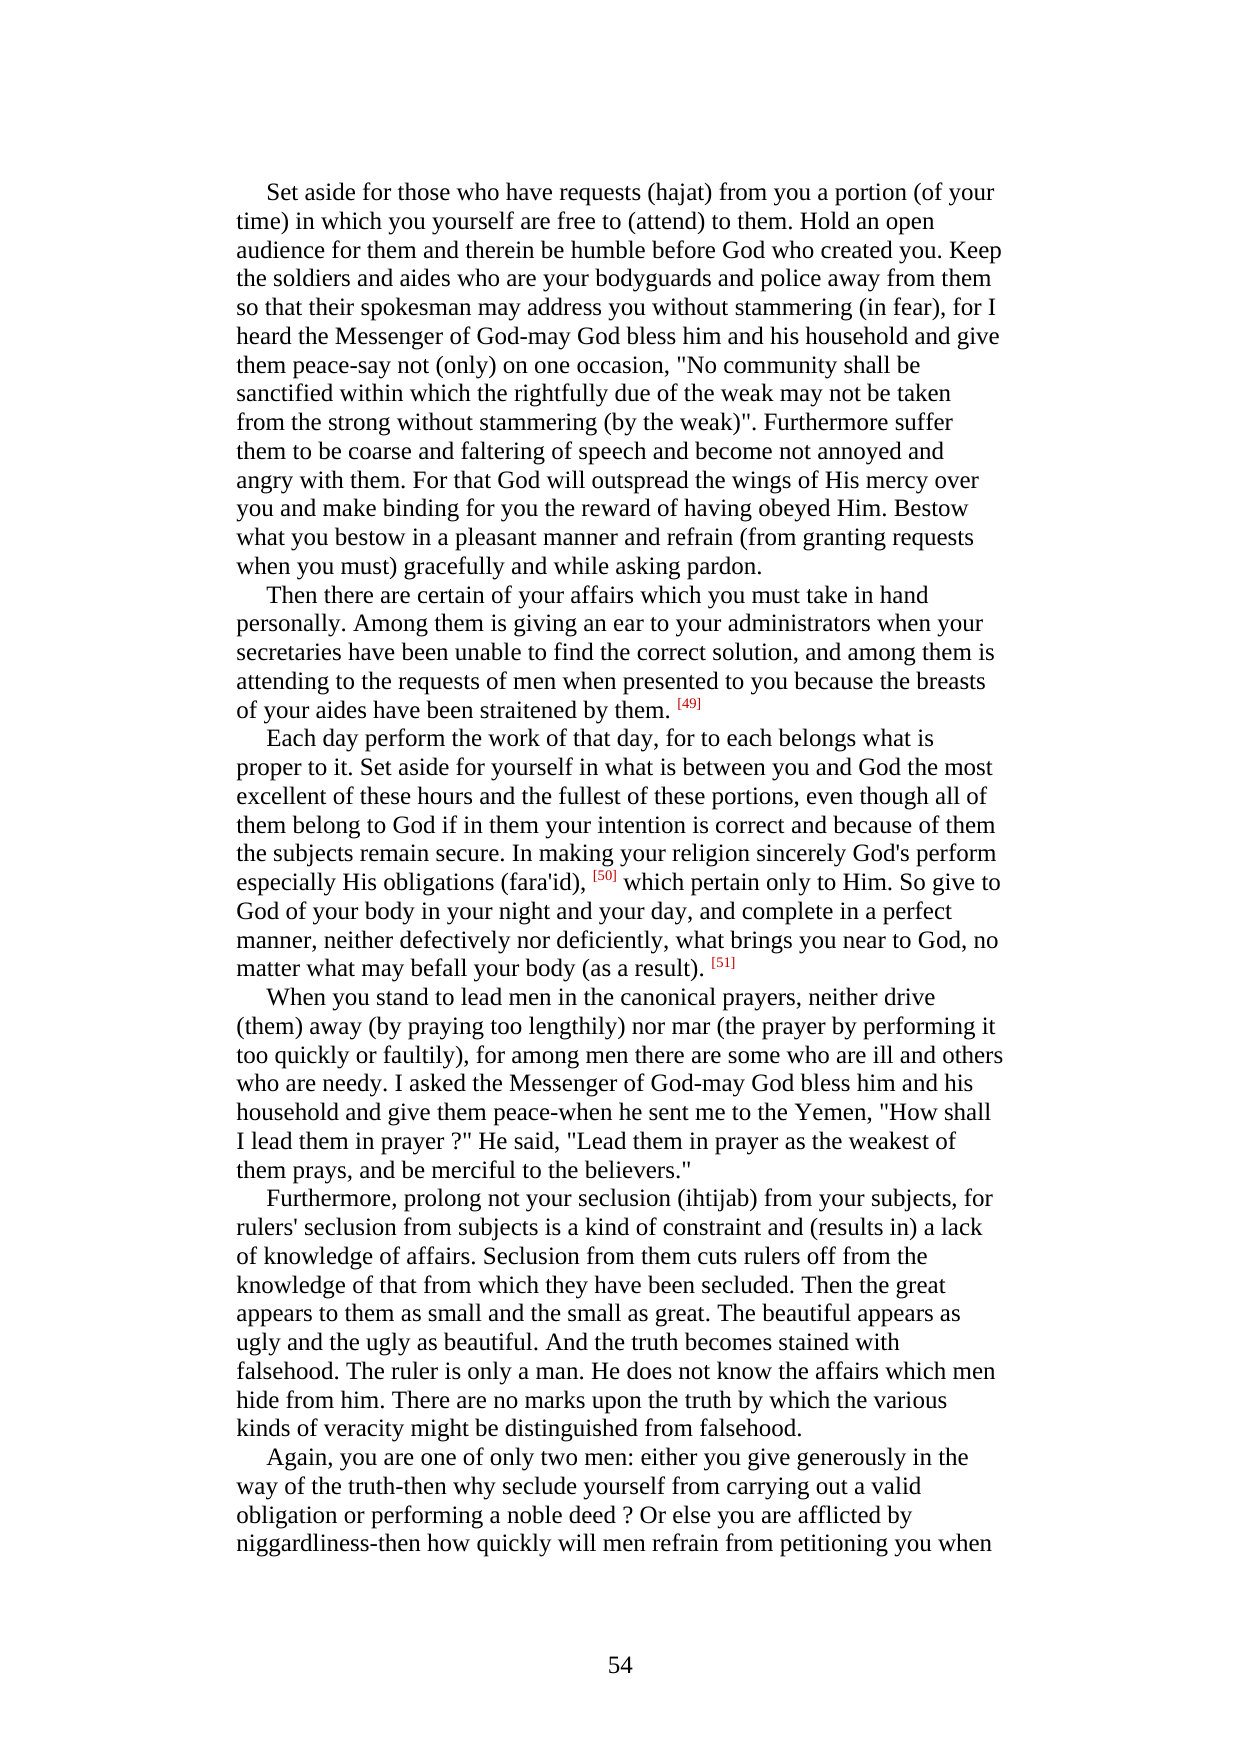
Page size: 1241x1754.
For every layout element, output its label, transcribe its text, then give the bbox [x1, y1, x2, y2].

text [236, 1442, 1004, 1557]
text Each day perform the work of that day, for to each belongs what is proper to it. Set aside for yourself in what is between you and God the most excellent of these hours and the fullest of these portions, even though all of them belong to God if in them your intention is correct and because of them the subjects remain secure. In making your religion sincerely God's perform especially His obligations (fara'id), [50] which pertain only to Him. So give to God of your body in your night and your day, and complete in a perfect manner, neither defectively nor deficiently, what brings you near to God, no matter what may befall your body (as a result). [51] [236, 723, 1004, 982]
text Set aside for those who have requests (hajat) from you a portion (of your time) in which you yourself are free to (attend) to them. Hold an open audience for them and therein be humble before God who created you. Keep the soldiers and aides who are your bodyguards and police away from them so that their spokesman may address you without stammering (in fear), for I heard the Messenger of God-may God bless him and his household and give them peace-say not (only) on one occasion, "No community shall be sanctified within which the rightfully due of the weak may not be taken from the strong without stammering (by the weak)". Furthermore suffer them to be coarse and faltering of speech and become not annoyed and angry with them. For that God will outspread the wings of His mercy over you and make binding for you the reward of having obeyed Him. Bestow what you bestow in a pleasant manner and refrain (from granting requests when you must) gracefully and while asking pardon. [236, 177, 1004, 580]
text Then there are certain of your affairs which you must take in hand personally. Among them is giving an ear to your administrators when your secretaries have been unable to find the correct solution, and among them is attending to the requests of men when presented to you because the breasts of your aides have been straitened by them. [49] [236, 580, 1004, 723]
text Furthermore, prolong not your seclusion (ihtijab) from your subjects, for rulers' seclusion from subjects is a kind of constraint and (results in) a lack of knowledge of affairs. Seclusion from them cuts rulers off from the knowledge of that from which they have been secluded. Then the great appears to them as small and the small as great. The beautiful appears as ugly and the ugly as beautiful. And the truth becomes stained with falsehood. The ruler is only a man. He does not know the affairs which men hide from him. There are no marks upon the truth by which the various kinds of veracity might be distinguished from falsehood. [236, 1183, 1004, 1442]
text When you stand to lead men in the canonical prayers, neither drive (them) away (by praying too lengthily) nor mar (the prayer by performing it too quickly or faultily), for among men there are some who are ill and others who are needy. I asked the Messenger of God-may God bless him and his household and give them peace-when he sent me to the Yemen, "How shall I lead them in prayer ?" He said, "Lead them in prayer as the weakest of them prays, and be merciful to the believers." [236, 982, 1004, 1183]
